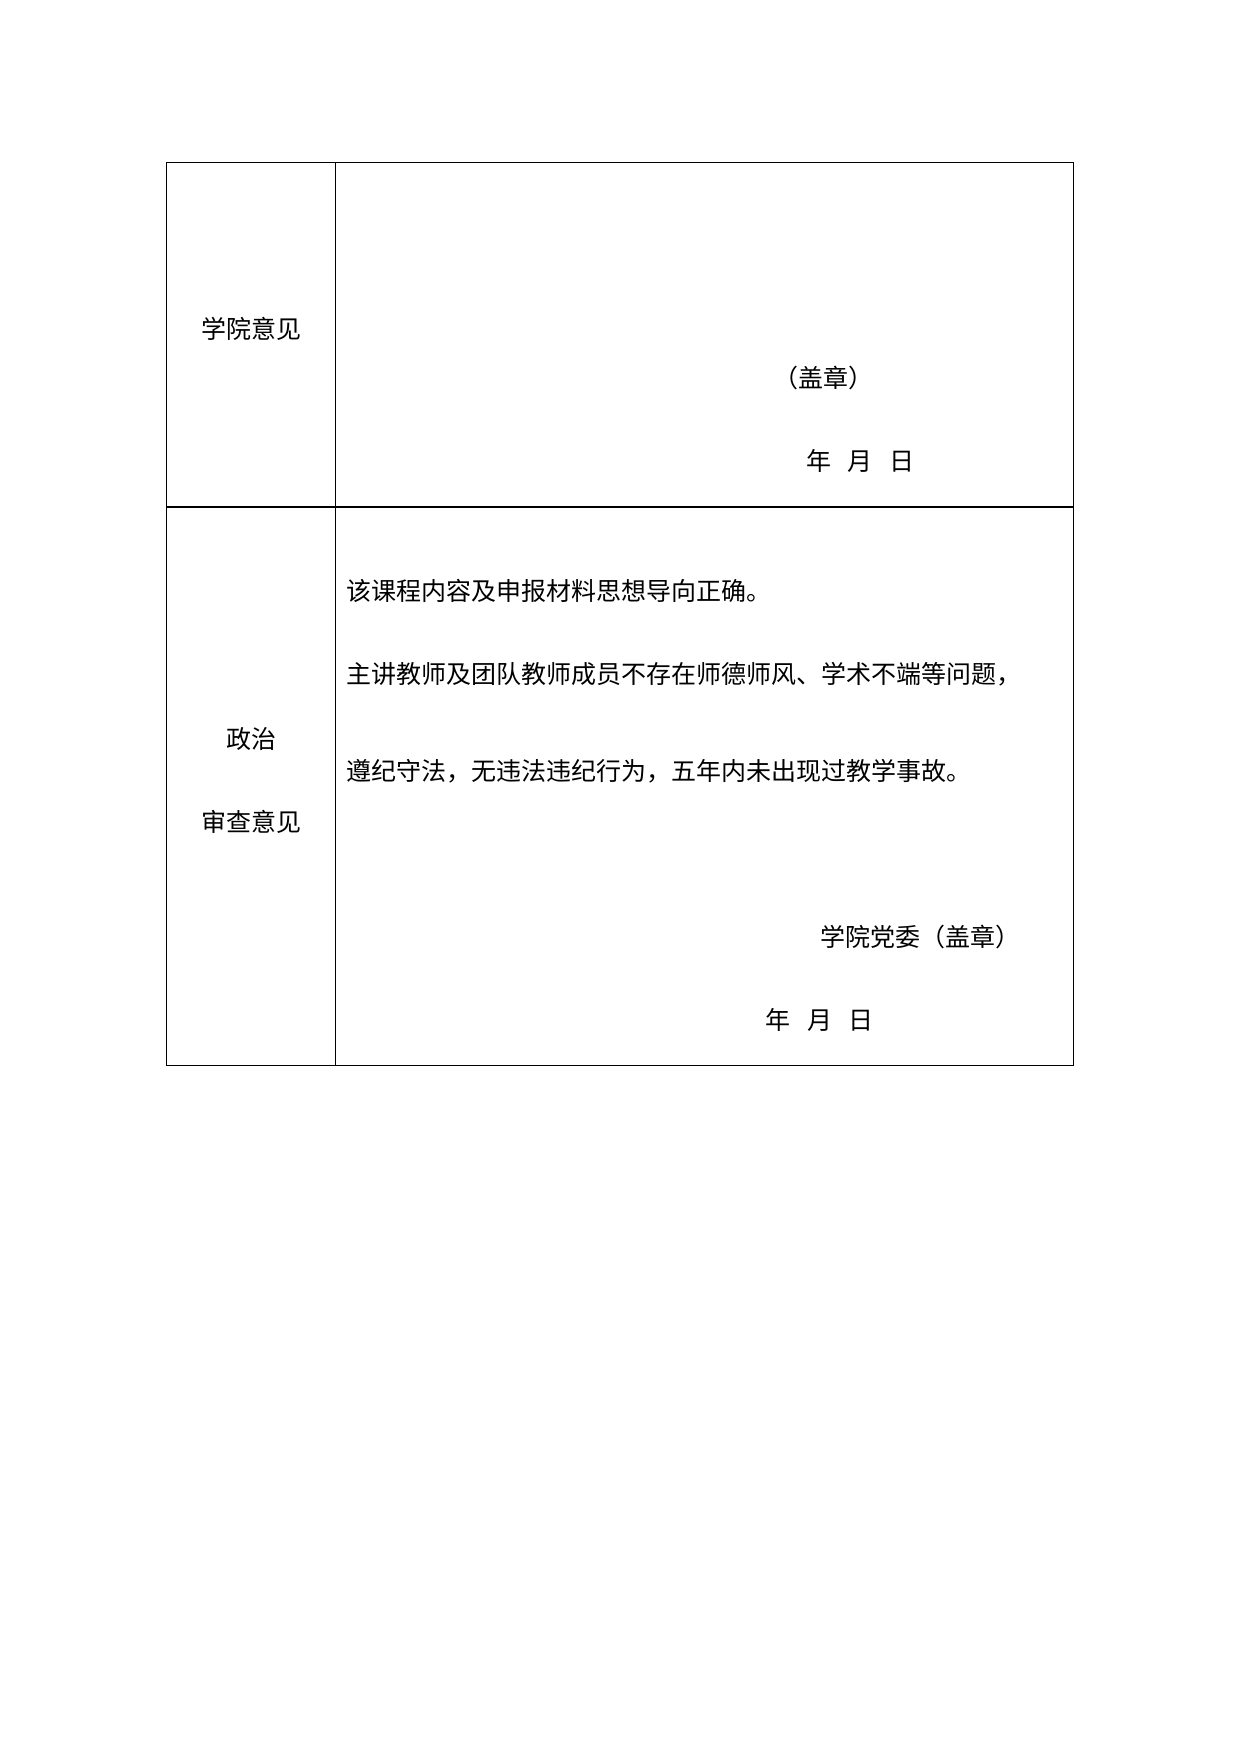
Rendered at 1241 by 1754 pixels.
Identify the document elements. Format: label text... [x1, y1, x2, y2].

table_header （盖章） 年 月 日 [336, 163, 1073, 506]
table_header 学院意见 [167, 163, 335, 506]
table_cell 政治 审查意见 [167, 508, 335, 1065]
table_cell 该课程内容及申报材料思想导向正确。 主讲教师及团队教师成员不存在师德师风、学术不端等问题，遵纪守法，无违法违纪行为，五年内未出现过教学事故。 学院党委（盖章） 年 月 日 [336, 508, 1073, 1065]
